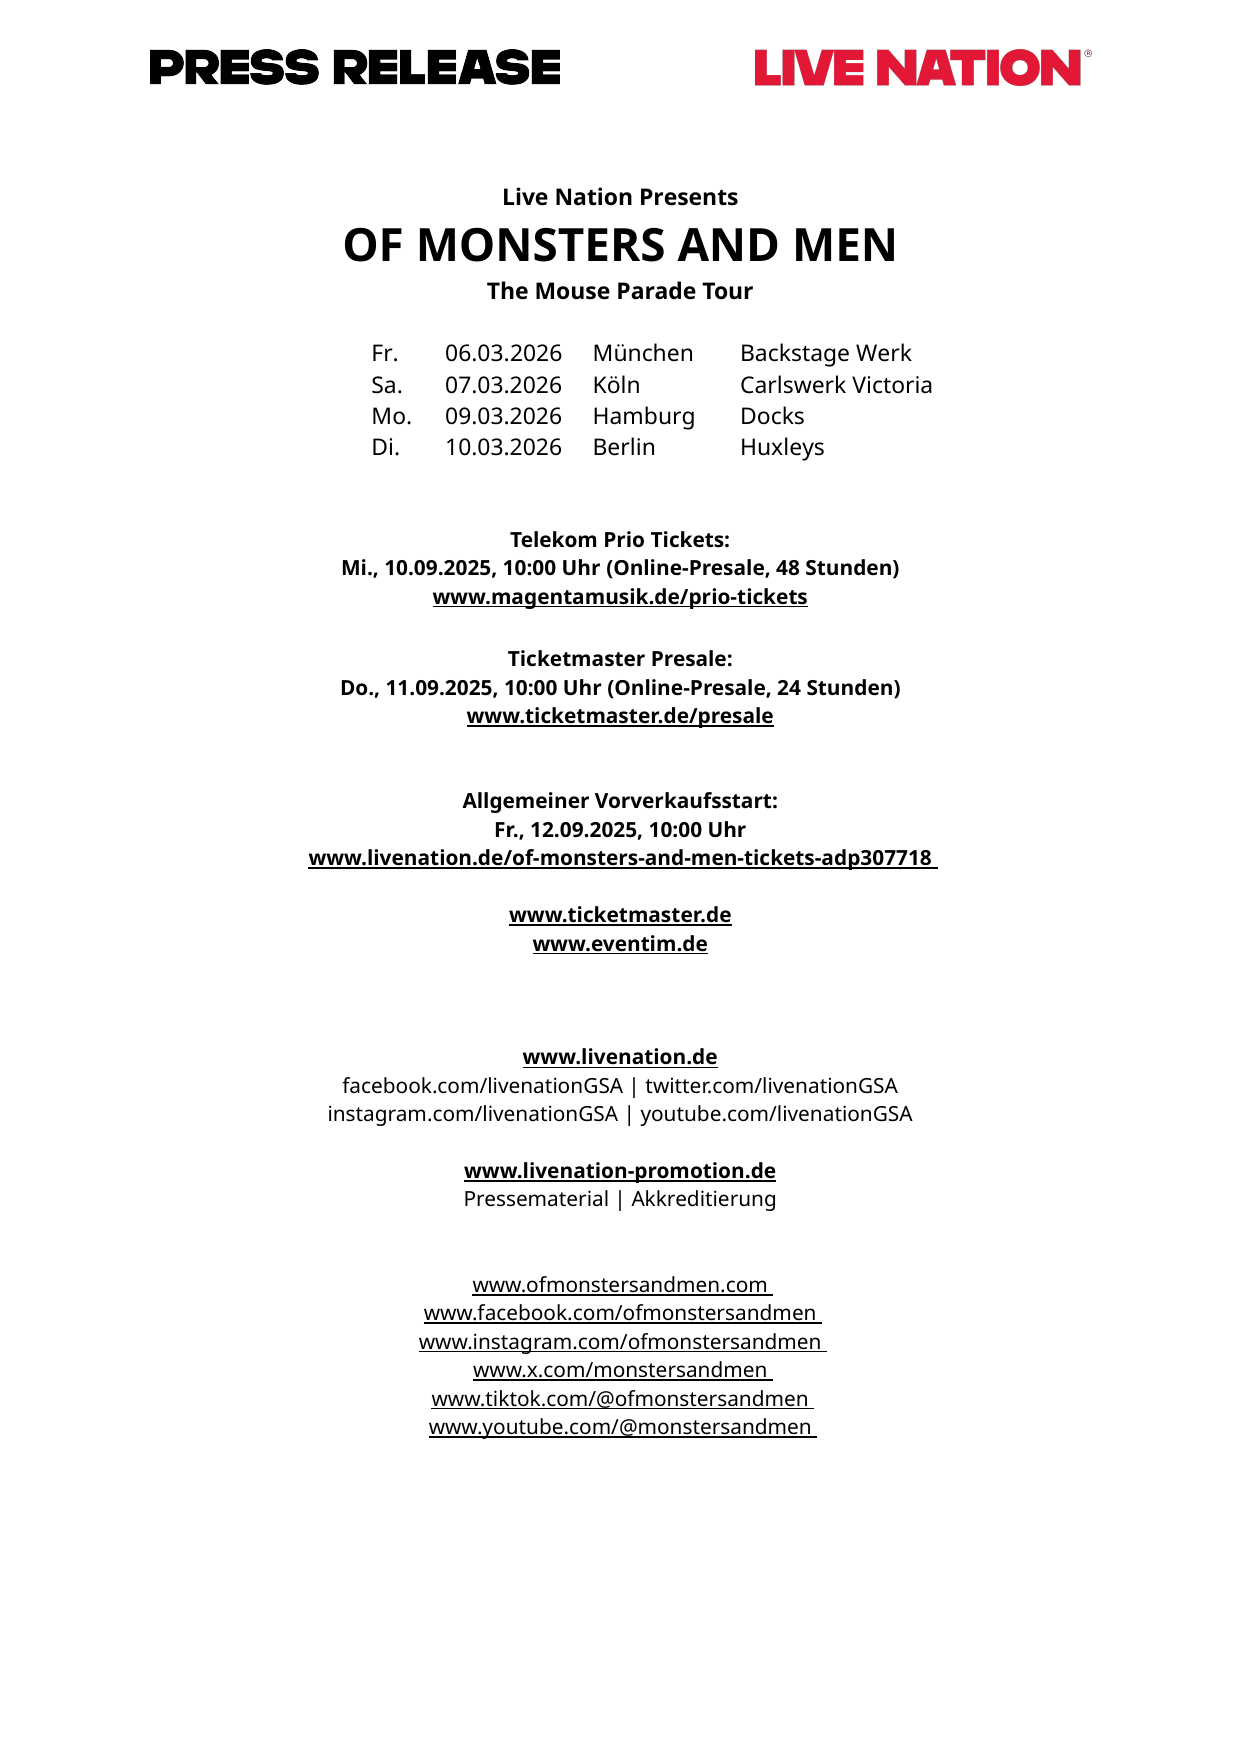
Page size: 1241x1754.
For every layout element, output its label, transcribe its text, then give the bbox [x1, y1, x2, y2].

text Mo. 09.03.2026 Hamburg Docks [297, 400, 1090, 431]
text www.livenation.de/of-monsters-and-men-tickets-adp307718 [150, 843, 1090, 872]
text www.x.com/monstersandmen [150, 1355, 1090, 1384]
subtitle www.ticketmaster.de/presale [150, 701, 1090, 729]
picture [755, 49, 1092, 86]
text instagram.com/livenationGSA | youtube.com/livenationGSA [150, 1099, 1090, 1128]
text www.livenation.de facebook.com/livenationGSA | twitter.com/livenationGSA [150, 1042, 1090, 1099]
text Sa. 07.03.2026 Köln Carlswerk Victoria [297, 369, 1090, 400]
text www.instagram.com/ofmonstersandmen [150, 1327, 1090, 1355]
text www.livenation-promotion.de [150, 1156, 1090, 1184]
text Live Nation Presents [150, 181, 1090, 212]
text www.youtube.com/@monstersandmen [150, 1412, 1090, 1441]
text Di. 10.03.2026 Berlin Huxleys [297, 431, 1090, 462]
subtitle Telekom Prio Tickets: [150, 525, 1090, 553]
picture [150, 49, 560, 85]
text www.ofmonstersandmen.com [150, 1270, 1090, 1298]
text Fr. 06.03.2026 München Backstage Werk [297, 337, 1090, 369]
text www.ticketmaster.de www.eventim.de [150, 900, 1090, 957]
text OF MONSTERS AND MEN [150, 212, 1090, 275]
text The Mouse Parade Tour [150, 275, 1090, 306]
text www.facebook.com/ofmonstersandmen [150, 1298, 1090, 1327]
text Mi., 10.09.2025, 10:00 Uhr (Online-Presale, 48 Stunden) www.magentamusik.de/prio-tickets [150, 553, 1090, 610]
text Pressematerial | Akkreditierung [150, 1184, 1090, 1213]
text www.tiktok.com/@ofmonstersandmen [150, 1384, 1090, 1412]
text Ticketmaster Presale: [150, 644, 1090, 673]
subtitle Allgemeiner Vorverkaufsstart: [150, 786, 1090, 815]
text Fr., 12.09.2025, 10:00 Uhr [150, 815, 1090, 843]
text Do., 11.09.2025, 10:00 Uhr (Online-Presale, 24 Stunden) [150, 673, 1090, 701]
